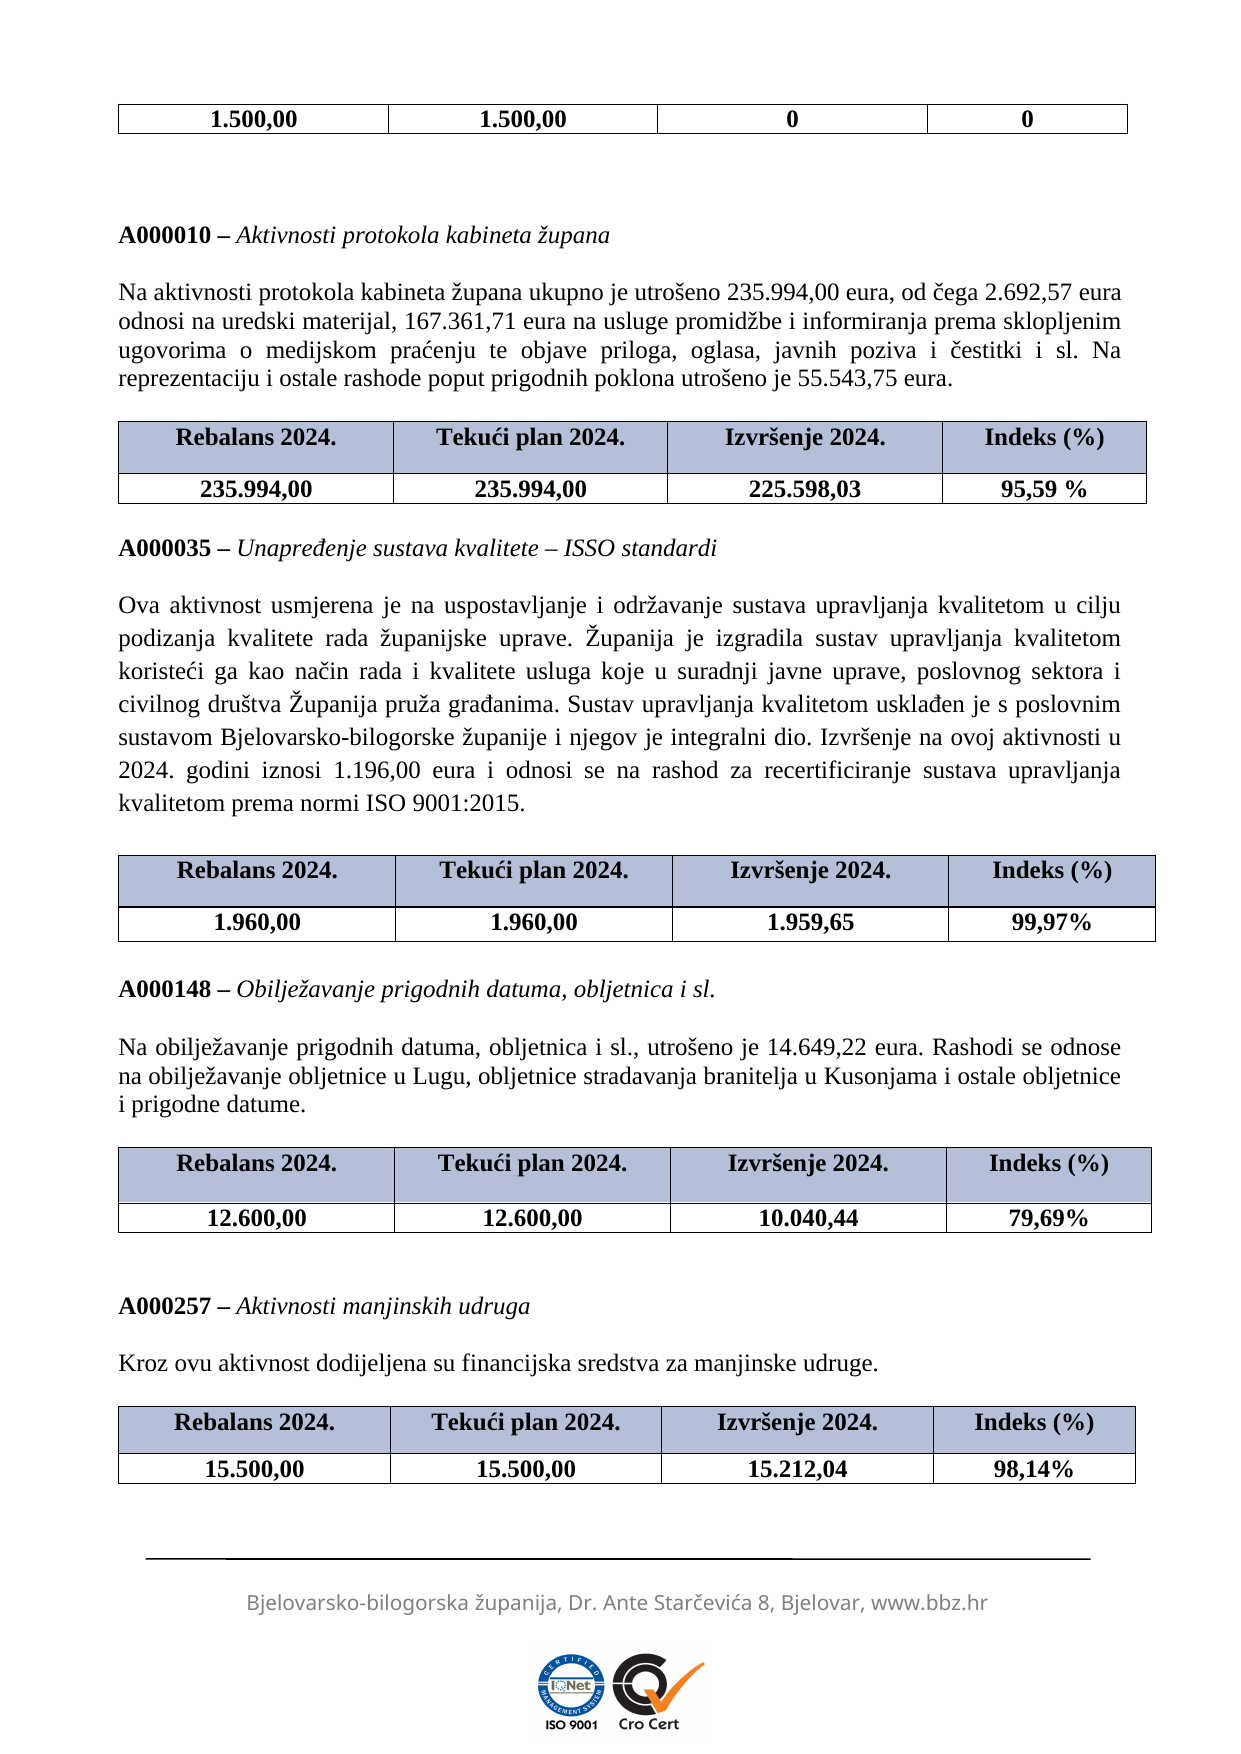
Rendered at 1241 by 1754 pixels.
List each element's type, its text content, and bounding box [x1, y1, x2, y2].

table_header Izvršenje 2024. [662, 1407, 933, 1453]
table_cell 0 [658, 105, 927, 133]
table_header Rebalans 2024. [119, 1148, 394, 1202]
table_header Tekući plan 2024. [395, 1148, 670, 1202]
table_header Indeks (%) [934, 1407, 1135, 1453]
table_header Indeks (%) [949, 856, 1155, 906]
table_cell 98,14% [934, 1454, 1135, 1482]
picture [534, 1646, 710, 1737]
table_cell 12.600,00 [395, 1204, 670, 1232]
table_cell 15.212,04 [662, 1454, 933, 1482]
table_cell 0 [928, 105, 1127, 133]
text Kroz ovu aktivnost dodijeljena su financijska sredstva za manjinske udruge. [118, 1348, 1122, 1377]
table_cell 225.598,03 [668, 474, 942, 503]
table_cell 1.500,00 [119, 105, 388, 133]
table_cell 1.500,00 [389, 105, 657, 133]
table_header Tekući plan 2024. [396, 856, 672, 906]
table_cell 99,97% [949, 908, 1155, 941]
table_header Izvršenje 2024. [668, 422, 942, 473]
text A000010 – Aktivnosti protokola kabineta župana [118, 220, 1122, 248]
table_cell 12.600,00 [119, 1204, 394, 1232]
table_header Rebalans 2024. [119, 422, 393, 473]
table_cell 235.994,00 [394, 474, 667, 503]
table_header Indeks (%) [947, 1148, 1151, 1202]
table_header Rebalans 2024. [119, 1407, 390, 1453]
table_cell 95,59 % [943, 474, 1146, 503]
table_cell 1.959,65 [673, 908, 948, 941]
table_header Izvršenje 2024. [671, 1148, 946, 1202]
table_cell 15.500,00 [119, 1454, 390, 1482]
table_header Tekući plan 2024. [394, 422, 667, 473]
table_cell 79,69% [947, 1204, 1151, 1232]
table_header Izvršenje 2024. [673, 856, 948, 906]
table_cell 235.994,00 [119, 474, 393, 503]
text A000148 – Obilježavanje prigodnih datuma, obljetnica i sl. [118, 974, 1122, 1003]
text Na obilježavanje prigodnih datuma, obljetnica i sl., utrošeno je 14.649,22 eura. Rashodi se odnose na obilježavanje obljetnice u Lugu, obljetnice stradavanja branitelja u Kusonjama i ostale obljetnice i prigodne datume. [118, 1032, 1122, 1118]
text Na aktivnosti protokola kabineta župana ukupno je utrošeno 235.994,00 eura, od čega 2.692,57 eura odnosi na uredski materijal, 167.361,71 eura na usluge promidžbe i informiranja prema sklopljenim ugovorima o medijskom praćenju te objave priloga, oglasa, javnih poziva i čestitki i sl. Na reprezentaciju i ostale rashode poput prigodnih poklona utrošeno je 55.543,75 eura. [118, 277, 1122, 392]
table_cell 1.960,00 [396, 908, 672, 941]
table_header Indeks (%) [943, 422, 1146, 473]
text A000035 – Unapređenje sustava kvalitete – ISSO standardi [118, 533, 1122, 562]
table_cell 10.040,44 [671, 1204, 946, 1232]
table_cell 15.500,00 [391, 1454, 661, 1482]
text A000257 – Aktivnosti manjinskih udruga [118, 1291, 1122, 1319]
table_cell 1.960,00 [119, 908, 395, 941]
text Ova aktivnost usmjerena je na uspostavljanje i održavanje sustava upravljanja kvalitetom u cilju podizanja kvalitete rada županijske uprave. Županija je izgradila sustav upravljanja kvalitetom koristeći ga kao način rada i kvalitete usluga koje u suradnji javne uprave, poslovnog sektora i civilnog društva Županija pruža građanima. Sustav upravljanja kvalitetom usklađen je s poslovnim sustavom Bjelovarsko-bilogorske županije i njegov je integralni dio. Izvršenje na ovoj aktivnosti u 2024. godini iznosi 1.196,00 eura i odnosi se na rashod za recertificiranje sustava upravljanja kvalitetom prema normi ISO 9001:2015. [118, 590, 1122, 817]
table_header Tekući plan 2024. [391, 1407, 661, 1453]
table_header Rebalans 2024. [119, 856, 395, 906]
